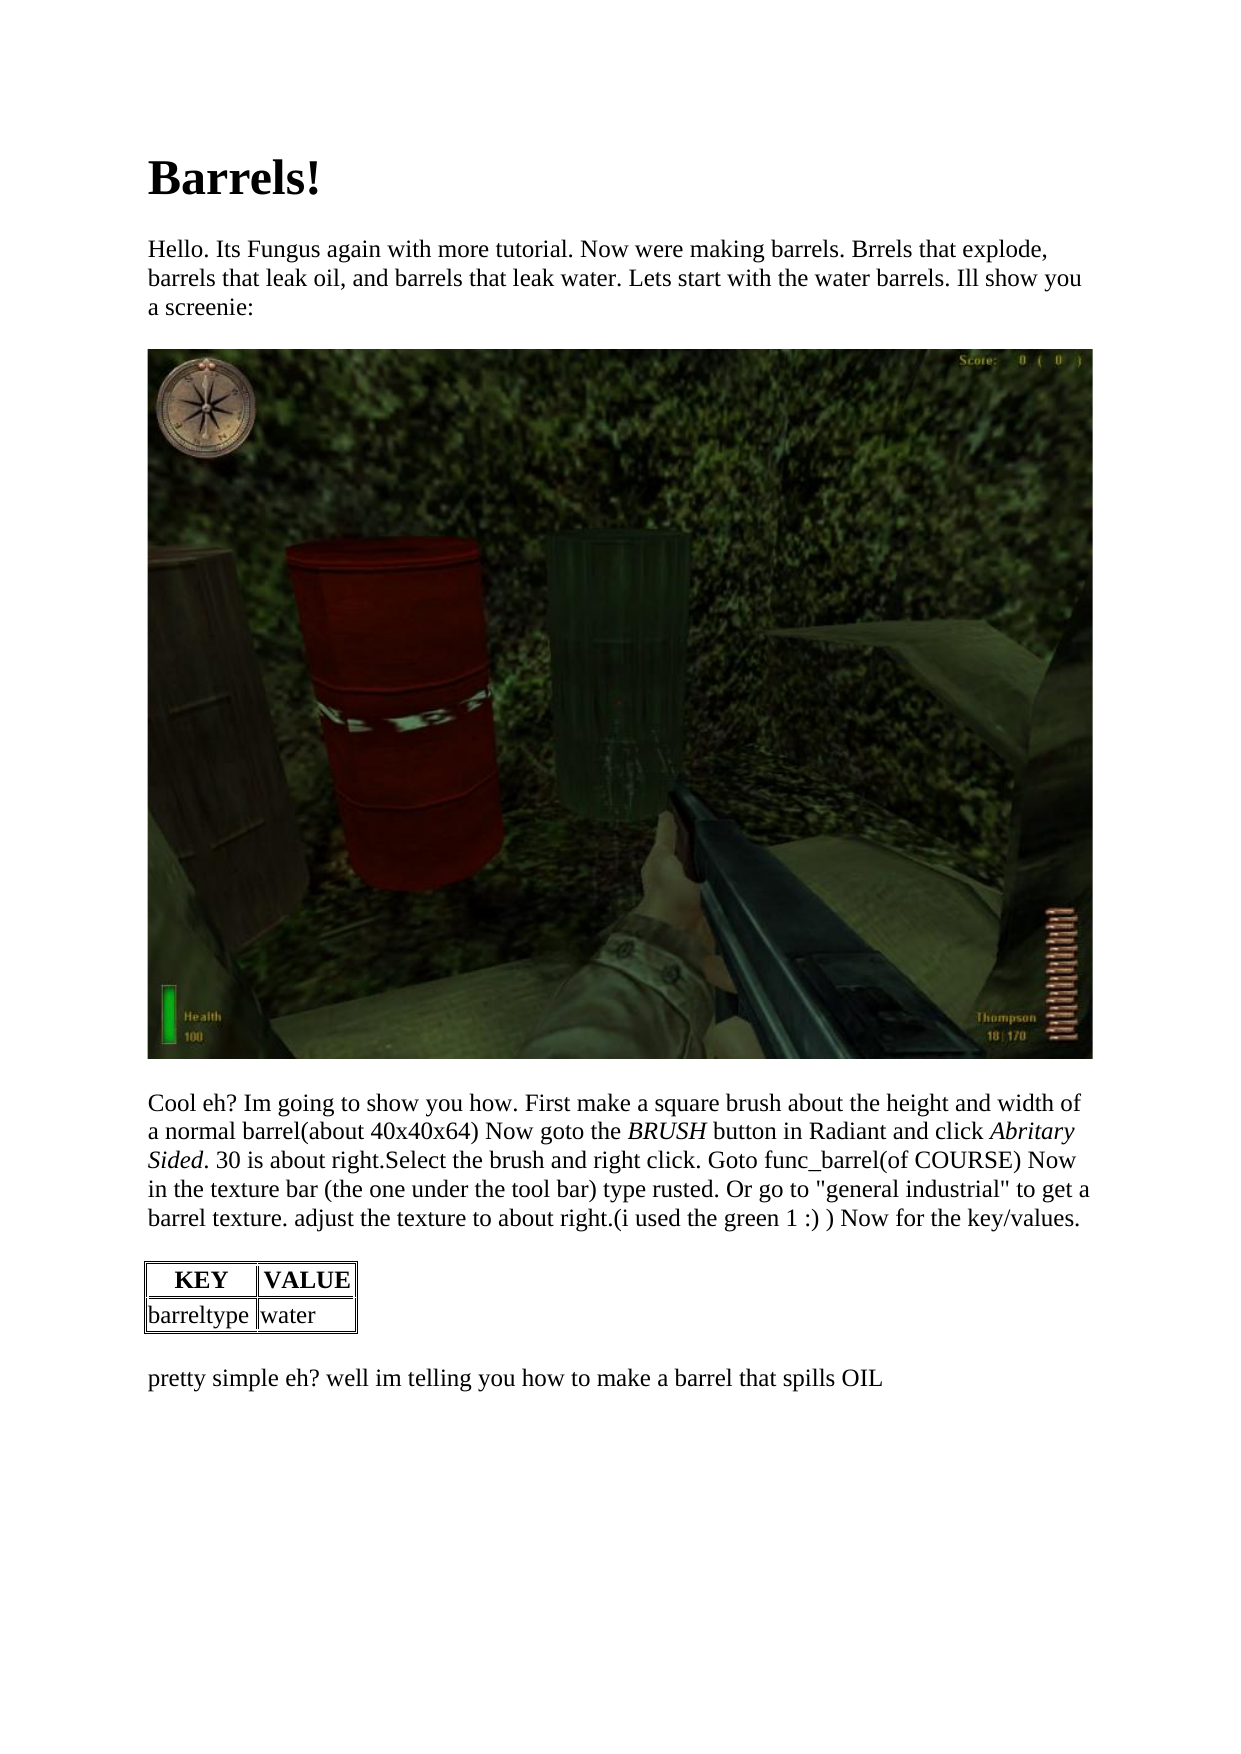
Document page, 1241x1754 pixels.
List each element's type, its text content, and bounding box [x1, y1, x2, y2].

text pretty simple eh? well im telling you how to make a barrel that spills OIL [148, 1363, 1093, 1392]
picture [147, 349, 1093, 1059]
table_header KEY [147, 1264, 258, 1296]
table_header VALUE [258, 1264, 355, 1296]
table_cell water [258, 1296, 356, 1331]
text Hello. Its Fungus again with more tutorial. Now were making barrels. Brrels that explode, barrels that leak oil, and barrels that leak water. Lets start with the water barrels. Ill show you a screenie: [148, 234, 1093, 321]
table_cell barreltype [145, 1296, 258, 1331]
text Cool eh? Im going to show you how. First make a square brush about the height and width of a normal barrel(about 40x40x64) Now goto the BRUSH button in Radiant and click Abritary Sided. 30 is about right.Select the brush and right click. Goto func_barrel(of COURSE) Now in the texture bar (the one under the tool bar) type rusted. Or go to "general industrial" to get a barrel texture. adjust the texture to about right.(i used the green 1 :) ) Now for the key/values. [148, 1088, 1093, 1231]
text Barrels! [148, 148, 1093, 205]
